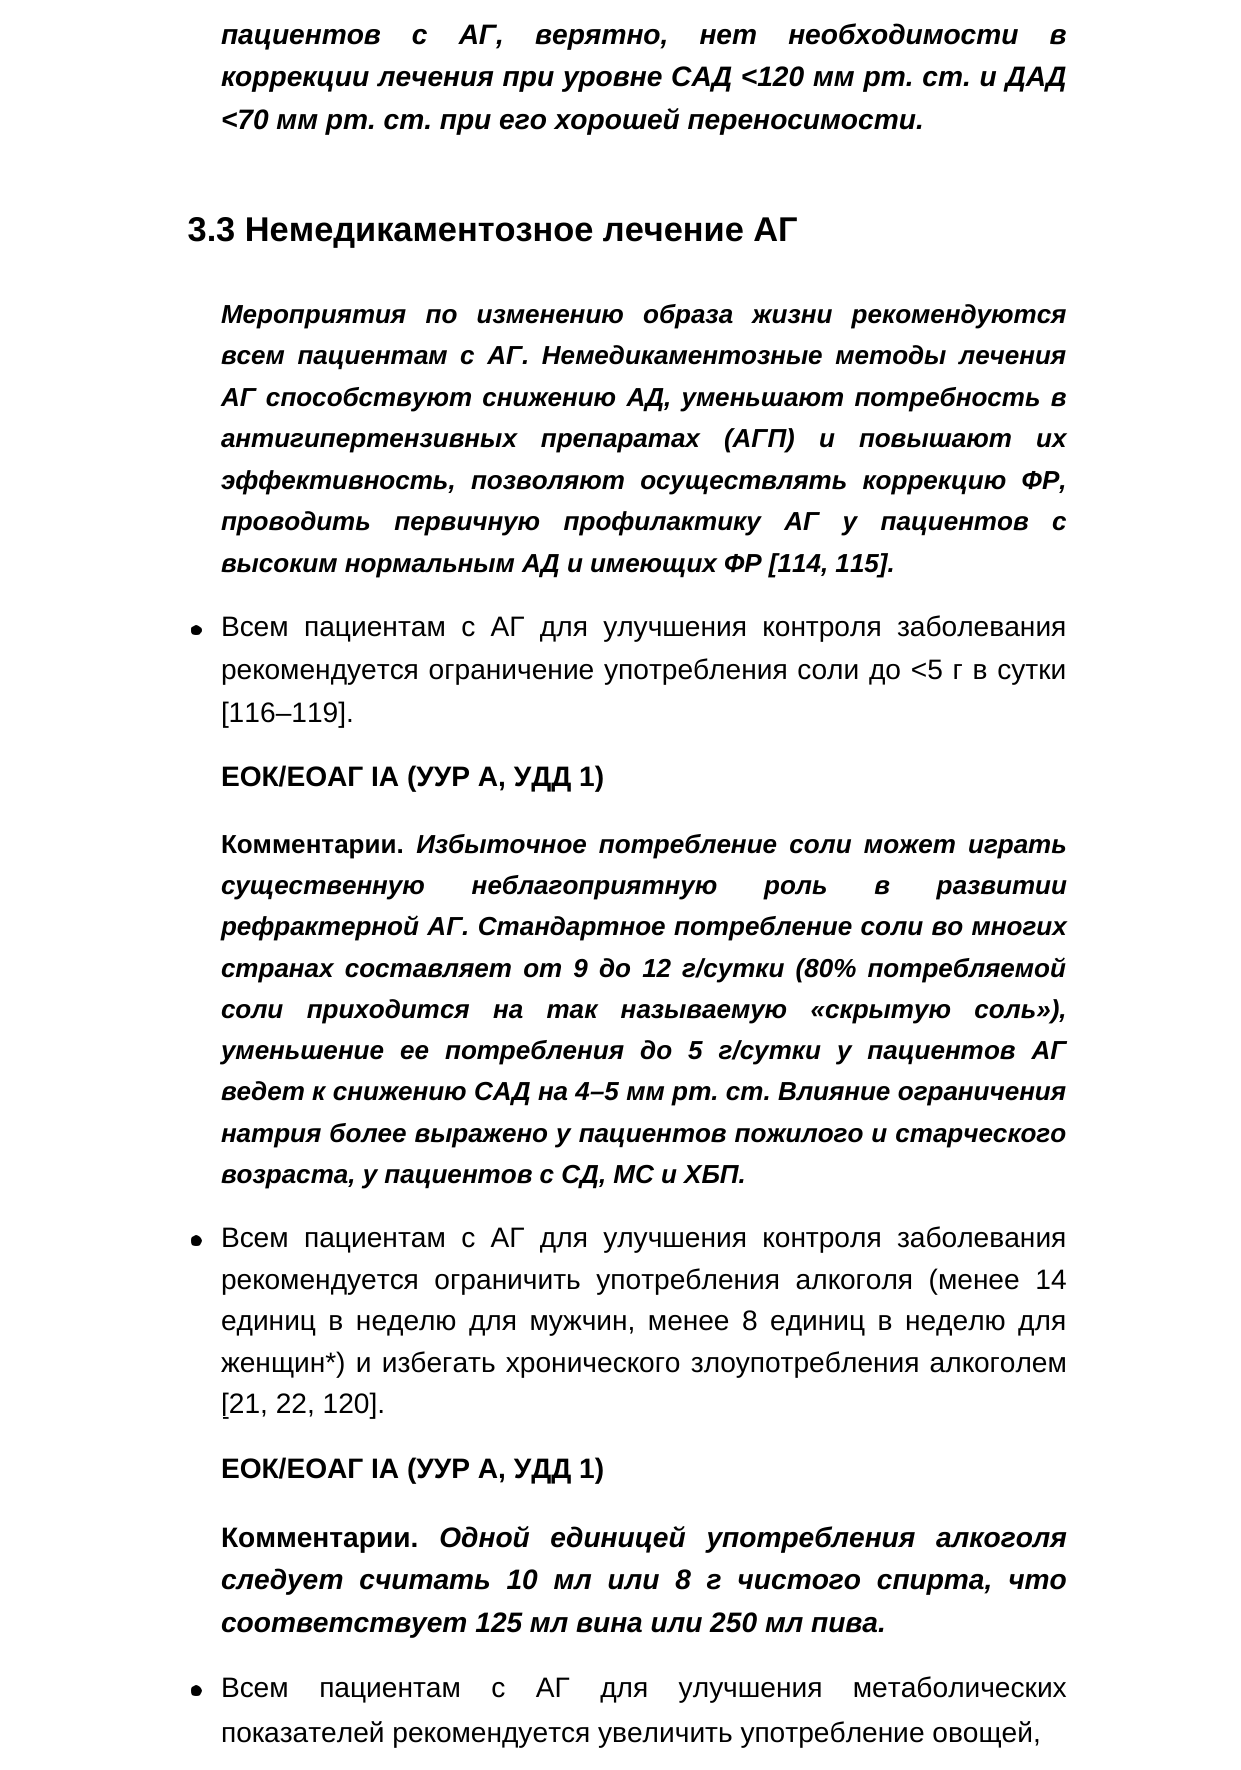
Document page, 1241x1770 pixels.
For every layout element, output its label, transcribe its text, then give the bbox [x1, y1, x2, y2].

picture [188, 1233, 203, 1248]
text Комментарии. Одной единицей употребления алкоголя следует считать 10 мл или 8 г чистого спирта, что соответствует 125 мл вина или 250 мл пива. [221, 1521, 1067, 1638]
text Мероприятия по изменению образа жизни рекомендуются всем пациентам с АГ. Немедикаментозные методы лечения АГ способствуют снижению АД, уменьшают потребность в антигипертензивных препаратах (АГП) и повышают их эффективность, позволяют осуществлять коррекцию ФР, проводить первичную профилактику АГ у пациентов с высоким нормальным АД и имеющих ФР [114, 115]. [221, 299, 1067, 578]
text Всем пациентам с АГ для улучшения контроля заболевания рекомендуется ограничить употребления алкоголя (менее 14 единиц в неделю для мужчин, менее 8 единиц в неделю для женщин*) и избегать хронического злоупотребления алкоголем [21, 22, 120]. [221, 1221, 1067, 1419]
picture [188, 1683, 203, 1698]
text Всем пациентам с АГ для улучшения контроля заболевания рекомендуется ограничение употребления соли до <5 г в сутки [116–119]. [221, 610, 1067, 728]
text ЕОК/ЕОАГ IA (УУР A, УДД 1) [221, 1452, 1090, 1484]
text Комментарии. Избыточное потребление соли может играть существенную неблагоприятную роль в развитии рефрактерной АГ. Стандартное потребление соли во многих странах составляет от 9 до 12 г/сутки (80% потребляемой соли приходится на так называемую «скрытую соль»), уменьшение ее потребления до 5 г/сутки у пациентов АГ ведет к снижению САД на 4–5 мм рт. ст. Влияние ограничения натрия более выражено у пациентов пожилого и старческого возраста, у пациентов с СД, МС и ХБП. [221, 829, 1067, 1189]
picture [188, 623, 203, 637]
text ЕОК/ЕОАГ IA (УУР A, УДД 1) [221, 760, 1090, 792]
text Всем пациентам с АГ для улучшения метаболических показателей рекомендуется увеличить употребление овощей, [221, 1671, 1067, 1748]
text пациентов с АГ, верятно, нет необходимости в коррекции лечения при уровне САД <120 мм рт. ст. и ДАД <70 мм рт. ст. при его хорошей переносимости. [221, 18, 1067, 135]
text 3.3 Немедикаментозное лечение АГ [187, 209, 1090, 249]
